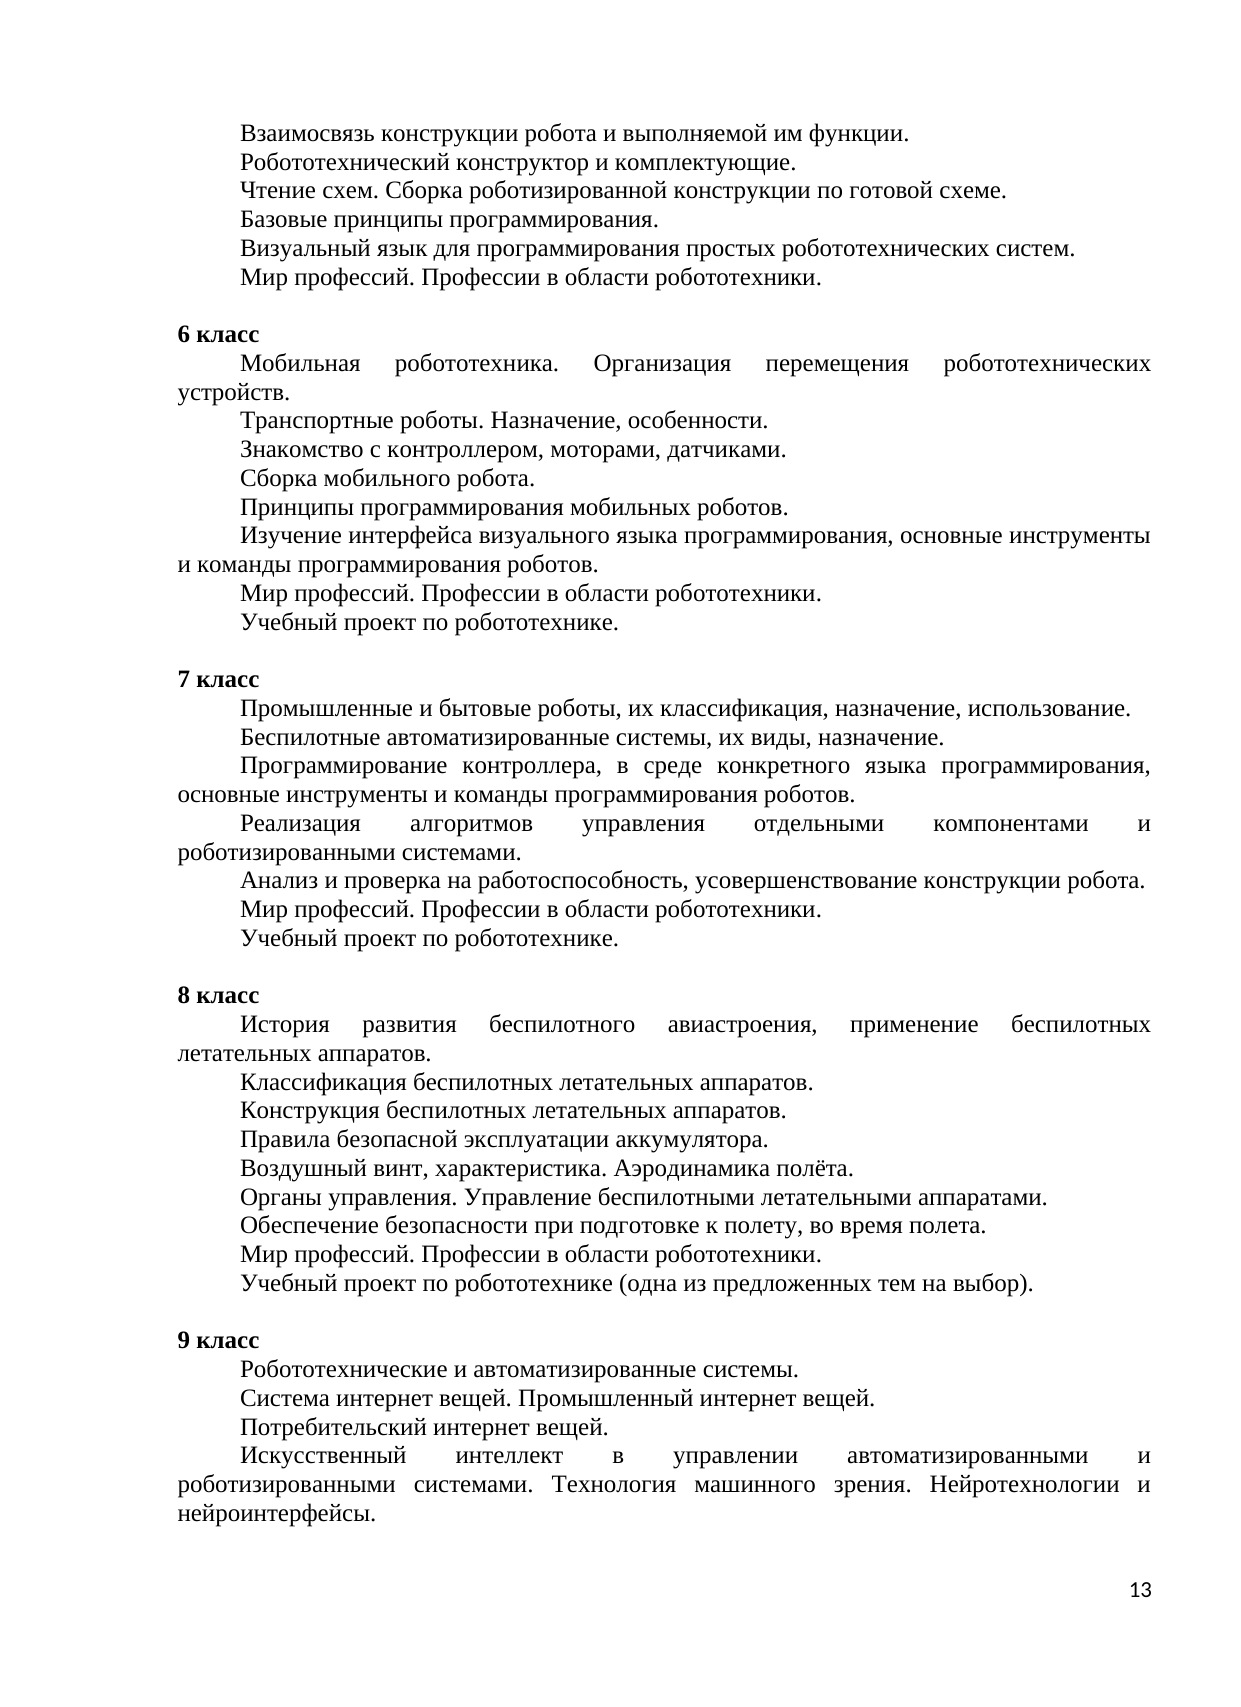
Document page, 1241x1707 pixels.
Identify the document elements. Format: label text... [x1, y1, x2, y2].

text Сборка мобильного робота. [177, 463, 1152, 492]
text Беспилотные автоматизированные системы, их виды, назначение. [177, 722, 1152, 751]
text 6 класс [177, 319, 1152, 348]
text Промышленные и бытовые роботы, их классификация, назначение, использование. [177, 693, 1152, 722]
text Обеспечение безопасности при подготовке к полету, во время полета. [177, 1211, 1152, 1239]
text Реализация алгоритмов управления отдельными компонентами и роботизированными системами. [177, 808, 1152, 866]
text Потребительский интернет вещей. [177, 1412, 1152, 1441]
text Транспортные роботы. Назначение, особенности. [177, 406, 1152, 434]
text Мир профессий. Профессии в области робототехники. [177, 578, 1152, 607]
text Система интернет вещей. Промышленный интернет вещей. [177, 1383, 1152, 1412]
text Воздушный винт, характеристика. Аэродинамика полёта. [177, 1153, 1152, 1182]
text 7 класс [177, 664, 1152, 693]
text Органы управления. Управление беспилотными летательными аппаратами. [177, 1182, 1152, 1211]
text 9 класс [177, 1326, 1152, 1354]
text Взаимосвязь конструкции робота и выполняемой им функции. [177, 118, 1152, 147]
text Мобильная робототехника. Организация перемещения робототехнических устройств. [177, 348, 1152, 406]
text Учебный проект по робототехнике. [177, 923, 1152, 952]
text Принципы программирования мобильных роботов. [177, 492, 1152, 521]
text Мир профессий. Профессии в области робототехники. [177, 894, 1152, 923]
text Робототехнический конструктор и комплектующие. [177, 147, 1152, 176]
text Мир профессий. Профессии в области робототехники. [177, 262, 1152, 291]
text Анализ и проверка на работоспособность, усовершенствование конструкции робота. [177, 866, 1152, 894]
text Программирование контроллера, в среде конкретного языка программирования, основные инструменты и команды программирования роботов. [177, 751, 1152, 808]
text Правила безопасной эксплуатации аккумулятора. [177, 1124, 1152, 1153]
text Робототехнические и автоматизированные системы. [177, 1354, 1152, 1383]
text Мир профессий. Профессии в области робототехники. [177, 1239, 1152, 1268]
text Знакомство с контроллером, моторами, датчиками. [177, 434, 1152, 463]
text Учебный проект по робототехнике. [177, 607, 1152, 636]
text Учебный проект по робототехнике (одна из предложенных тем на выбор). [177, 1268, 1152, 1297]
text Классификация беспилотных летательных аппаратов. [177, 1067, 1152, 1096]
text Визуальный язык для программирования простых робототехнических систем. [177, 233, 1152, 262]
text 8 класс [177, 981, 1152, 1009]
text История развития беспилотного авиастроения, применение беспилотных летательных аппаратов. [177, 1009, 1152, 1067]
text Конструкция беспилотных летательных аппаратов. [177, 1096, 1152, 1124]
text Чтение схем. Сборка роботизированной конструкции по готовой схеме. [177, 176, 1152, 204]
text Изучение интерфейса визуального языка программирования, основные инструменты и команды программирования роботов. [177, 521, 1152, 578]
text Базовые принципы программирования. [177, 204, 1152, 233]
text Искусственный интеллект в управлении автоматизированными и роботизированными системами. Технология машинного зрения. Нейротехнологии и нейроинтерфейсы. [177, 1441, 1152, 1527]
